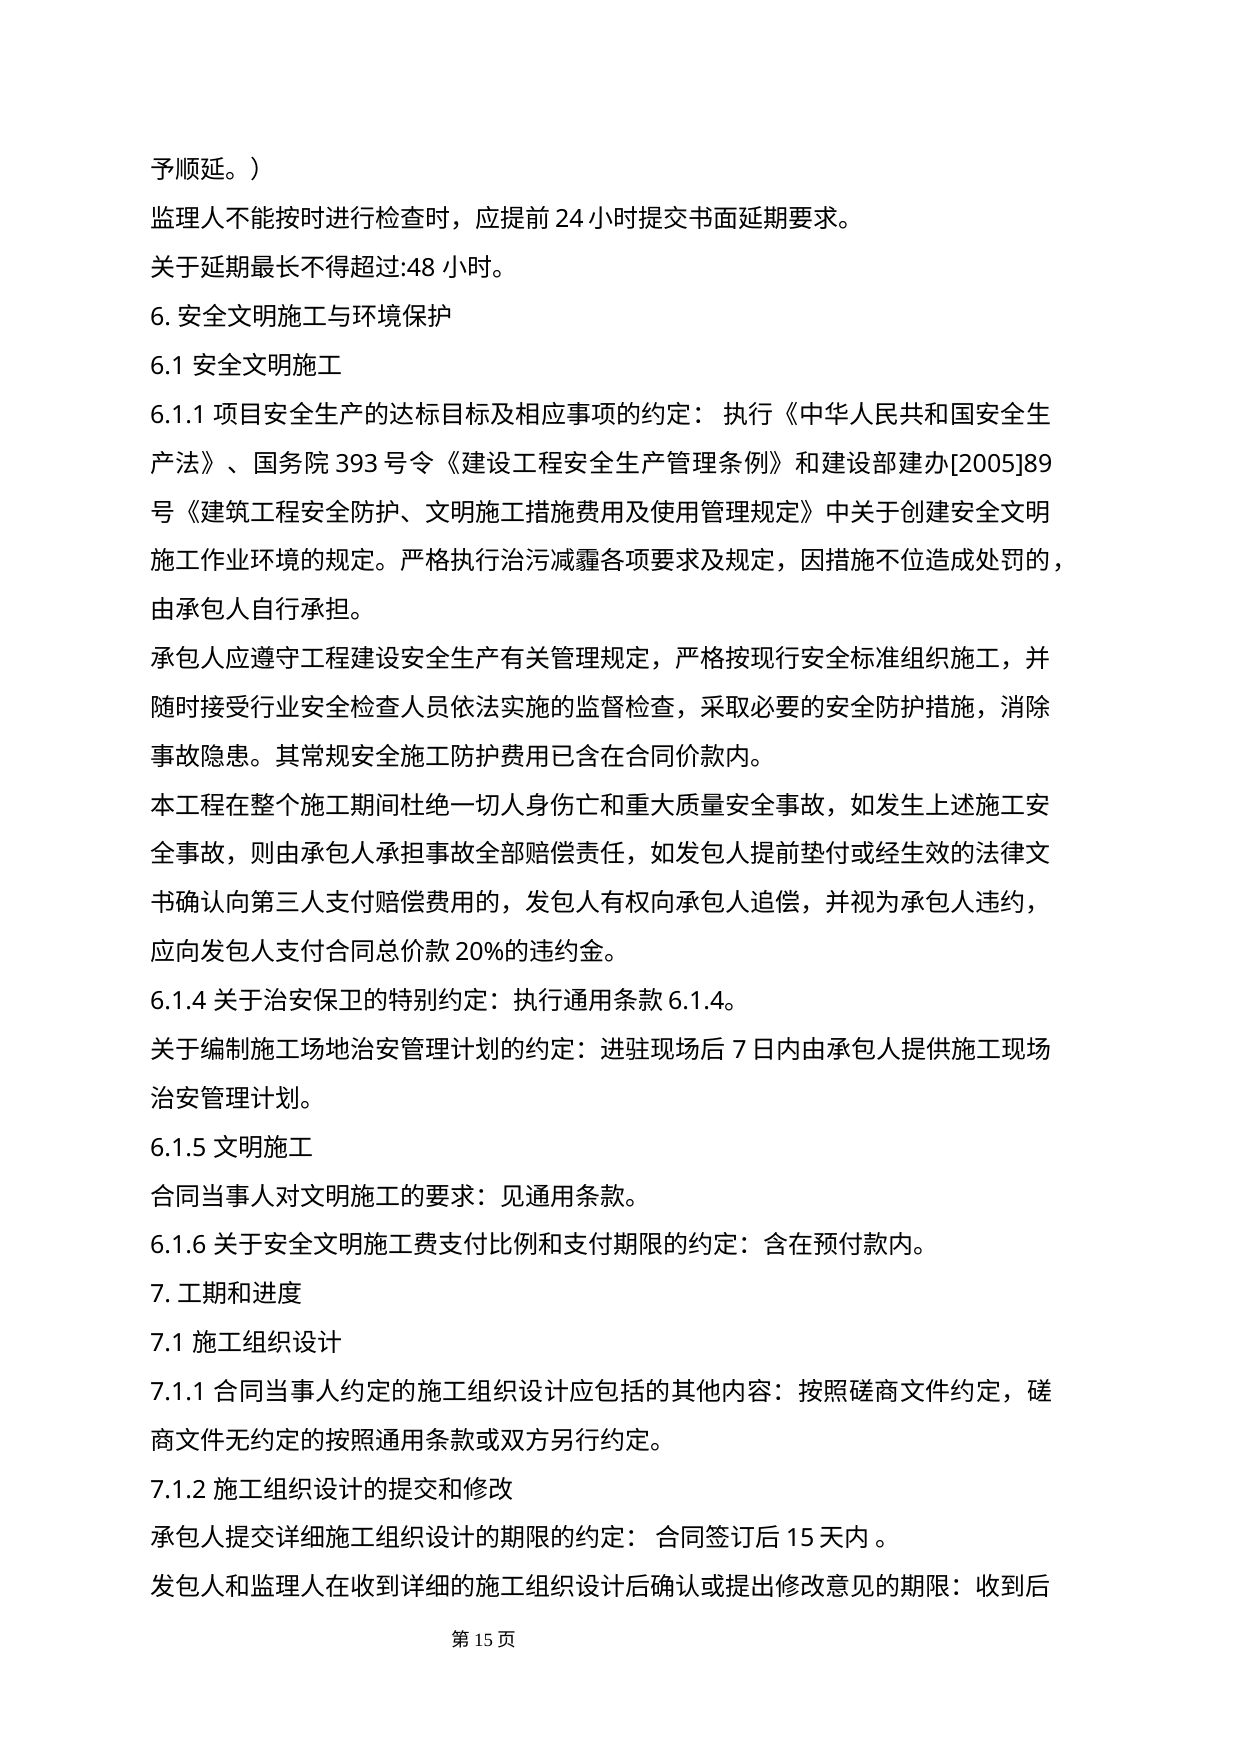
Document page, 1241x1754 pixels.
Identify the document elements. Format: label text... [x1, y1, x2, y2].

text 监理人不能按时进行检查时，应提前24小时提交书面延期要求。 [150, 199, 1052, 235]
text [150, 150, 1052, 186]
text 本工程在整个施工期间杜绝一切人身伤亡和重大质量安全事故，如发生上述施工安全事故，则由承包人承担事故全部赔偿责任，如发包人提前垫付或经生效的法律文书确认向第三人支付赔偿费用的，发包人有权向承包人追偿，并视为承包人违约，应向发包人支付合同总价款20%的违约金。 [150, 785, 1052, 968]
text 关于延期最长不得超过:48 小时。 [150, 248, 1052, 284]
text 7.1 施工组织设计 [150, 1322, 1052, 1359]
text 7. 工期和进度 [150, 1274, 1052, 1310]
text 合同当事人对文明施工的要求：见通用条款。 [150, 1176, 1052, 1212]
text 6.1.6 关于安全文明施工费支付比例和支付期限的约定：含在预付款内。 [150, 1225, 1052, 1261]
text 6.1.5 文明施工 [150, 1127, 1052, 1163]
text 6. 安全文明施工与环境保护 [150, 297, 1052, 333]
text 关于编制施工场地治安管理计划的约定：进驻现场后7日内由承包人提供施工现场治安管理计划。 [150, 1029, 1052, 1114]
text 承包人提交详细施工组织设计的期限的约定： 合同签订后15天内 。 [150, 1518, 1052, 1554]
text 6.1 安全文明施工 [150, 345, 1052, 382]
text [150, 1567, 1052, 1603]
text 7.1.2 施工组织设计的提交和修改 [150, 1469, 1052, 1505]
text 承包人应遵守工程建设安全生产有关管理规定，严格按现行安全标准组织施工，并随时接受行业安全检查人员依法实施的监督检查，采取必要的安全防护措施，消除事故隐患。其常规安全施工防护费用已含在合同价款内。 [150, 638, 1052, 772]
text 6.1.1 项目安全生产的达标目标及相应事项的约定： 执行《中华人民共和国安全生产法》、国务院393号令《建设工程安全生产管理条例》和建设部建办[2005]89号《建筑工程安全防护、文明施工措施费用及使用管理规定》中关于创建安全文明施工作业环境的规定。严格执行治污减霾各项要求及规定，因措施不位造成处罚的，由承包人自行承担。 [150, 394, 1052, 626]
text 6.1.4 关于治安保卫的特别约定：执行通用条款6.1.4。 [150, 981, 1052, 1017]
text 7.1.1 合同当事人约定的施工组织设计应包括的其他内容：按照磋商文件约定，磋商文件无约定的按照通用条款或双方另行约定。 [150, 1371, 1052, 1456]
